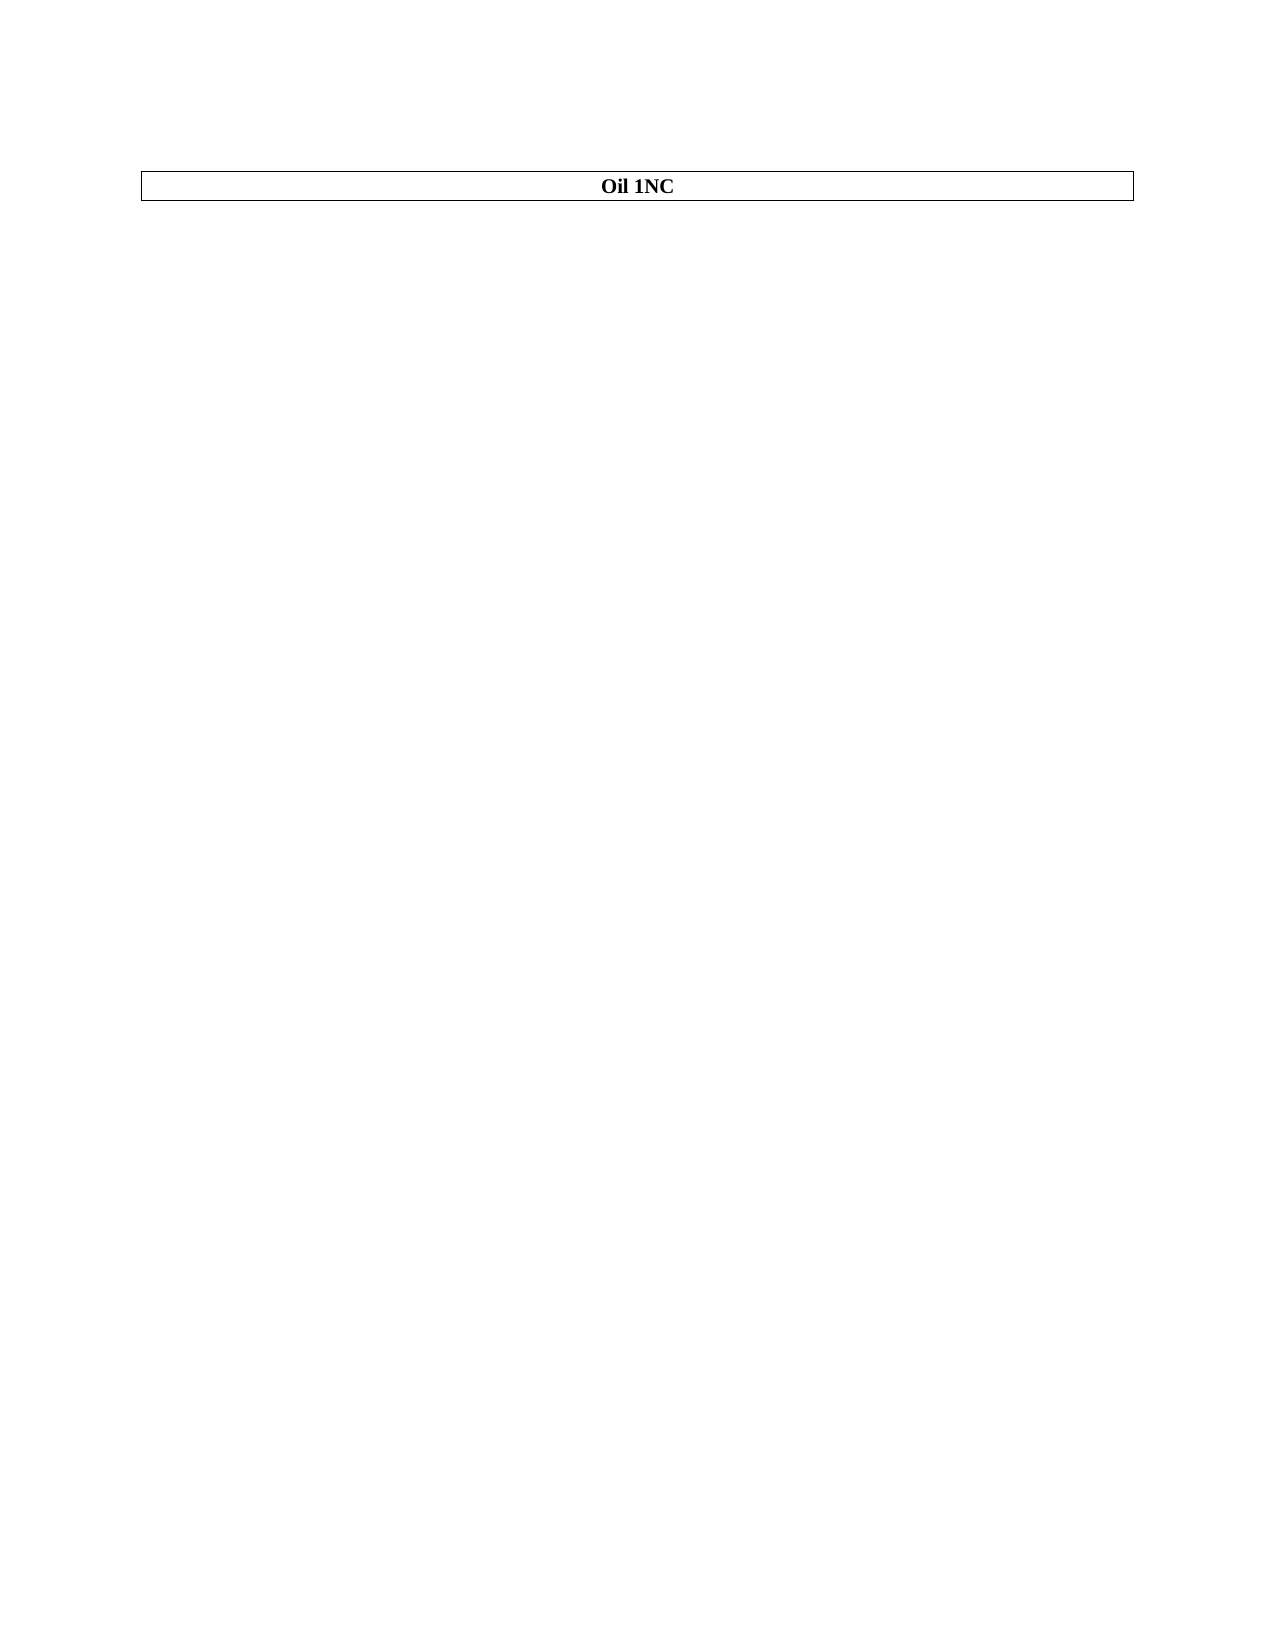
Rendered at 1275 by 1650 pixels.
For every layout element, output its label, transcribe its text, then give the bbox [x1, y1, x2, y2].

subtitle Oil 1NC [142, 172, 1133, 200]
